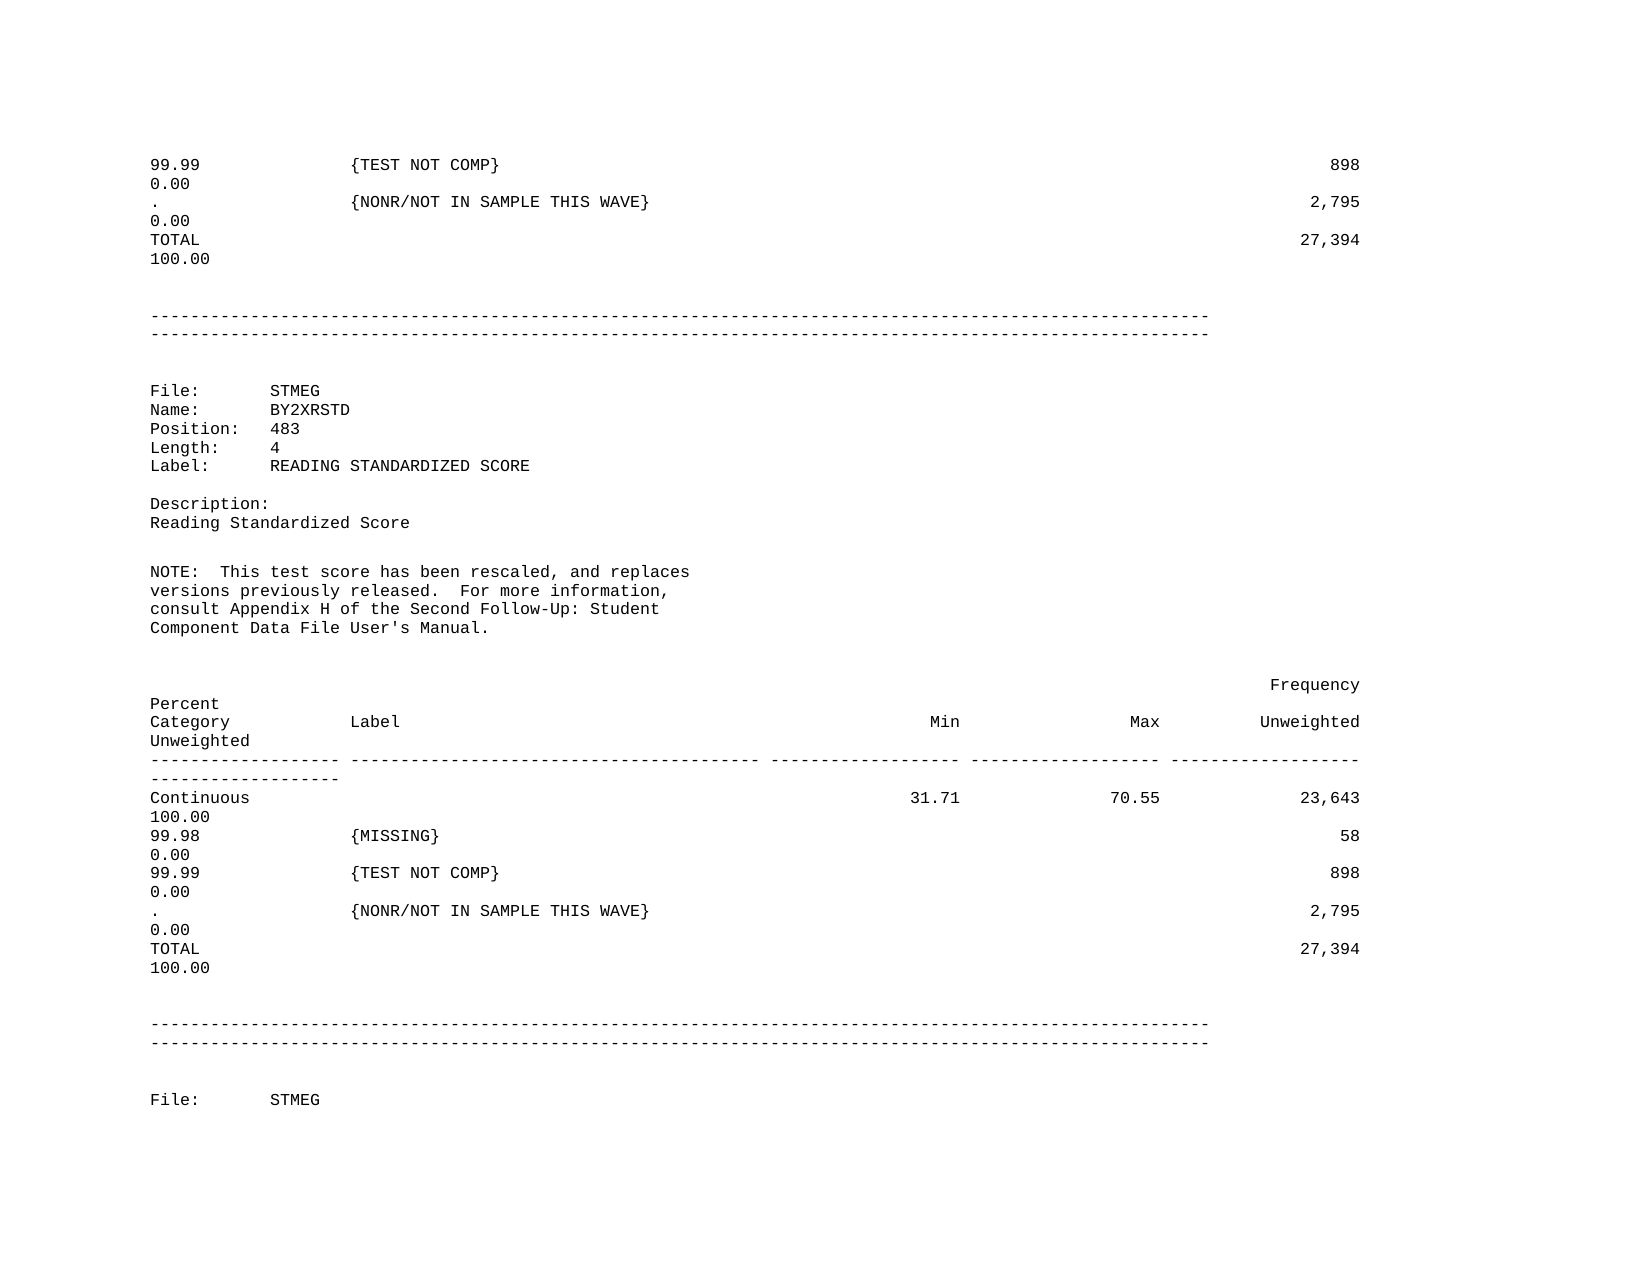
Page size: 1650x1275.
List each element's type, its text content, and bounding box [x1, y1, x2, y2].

text Label: READING STANDARDIZED SCORE [150, 458, 1500, 477]
text 99.99 {TEST NOT COMP} 898 0.00 [150, 865, 1500, 903]
text Continuous 31.71 70.55 23,643 100.00 [150, 789, 1500, 827]
text . {NONR/NOT IN SAMPLE THIS WAVE} 2,795 0.00 [150, 194, 1500, 232]
text versions previously released. For more information, [150, 582, 1500, 601]
text File: STMEG [150, 383, 1500, 401]
text ---------------------------------------------------------------------------------------------------------- [150, 1016, 1500, 1034]
text 99.98 {MISSING} 58 0.00 [150, 827, 1500, 865]
text . {NONR/NOT IN SAMPLE THIS WAVE} 2,795 0.00 [150, 903, 1500, 940]
text NOTE: This test score has been rescaled, and replaces [150, 563, 1500, 582]
text Name: BY2XRSTD [150, 401, 1500, 420]
text File: STMEG [150, 1091, 1500, 1110]
text Position: 483 [150, 420, 1500, 439]
text Length: 4 [150, 439, 1500, 458]
text Category Label Min Max Unweighted Unweighted [150, 714, 1500, 752]
text consult Appendix H of the Second Follow-Up: Student [150, 601, 1500, 620]
text Component Data File User's Manual. [150, 620, 1500, 639]
text ---------------------------------------------------------------------------------------------------------- [150, 326, 1500, 345]
text Frequency Percent [150, 676, 1500, 714]
text TOTAL 27,394 100.00 [150, 232, 1500, 269]
text 99.99 {TEST NOT COMP} 898 0.00 [150, 156, 1500, 194]
text ------------------- ----------------------------------------- ------------------- ------------------- ------------------- ------------------- [150, 752, 1500, 789]
text TOTAL 27,394 100.00 [150, 940, 1500, 978]
text Description: [150, 496, 1500, 514]
text Reading Standardized Score [150, 514, 1500, 533]
text ---------------------------------------------------------------------------------------------------------- [150, 307, 1500, 326]
text ---------------------------------------------------------------------------------------------------------- [150, 1034, 1500, 1053]
